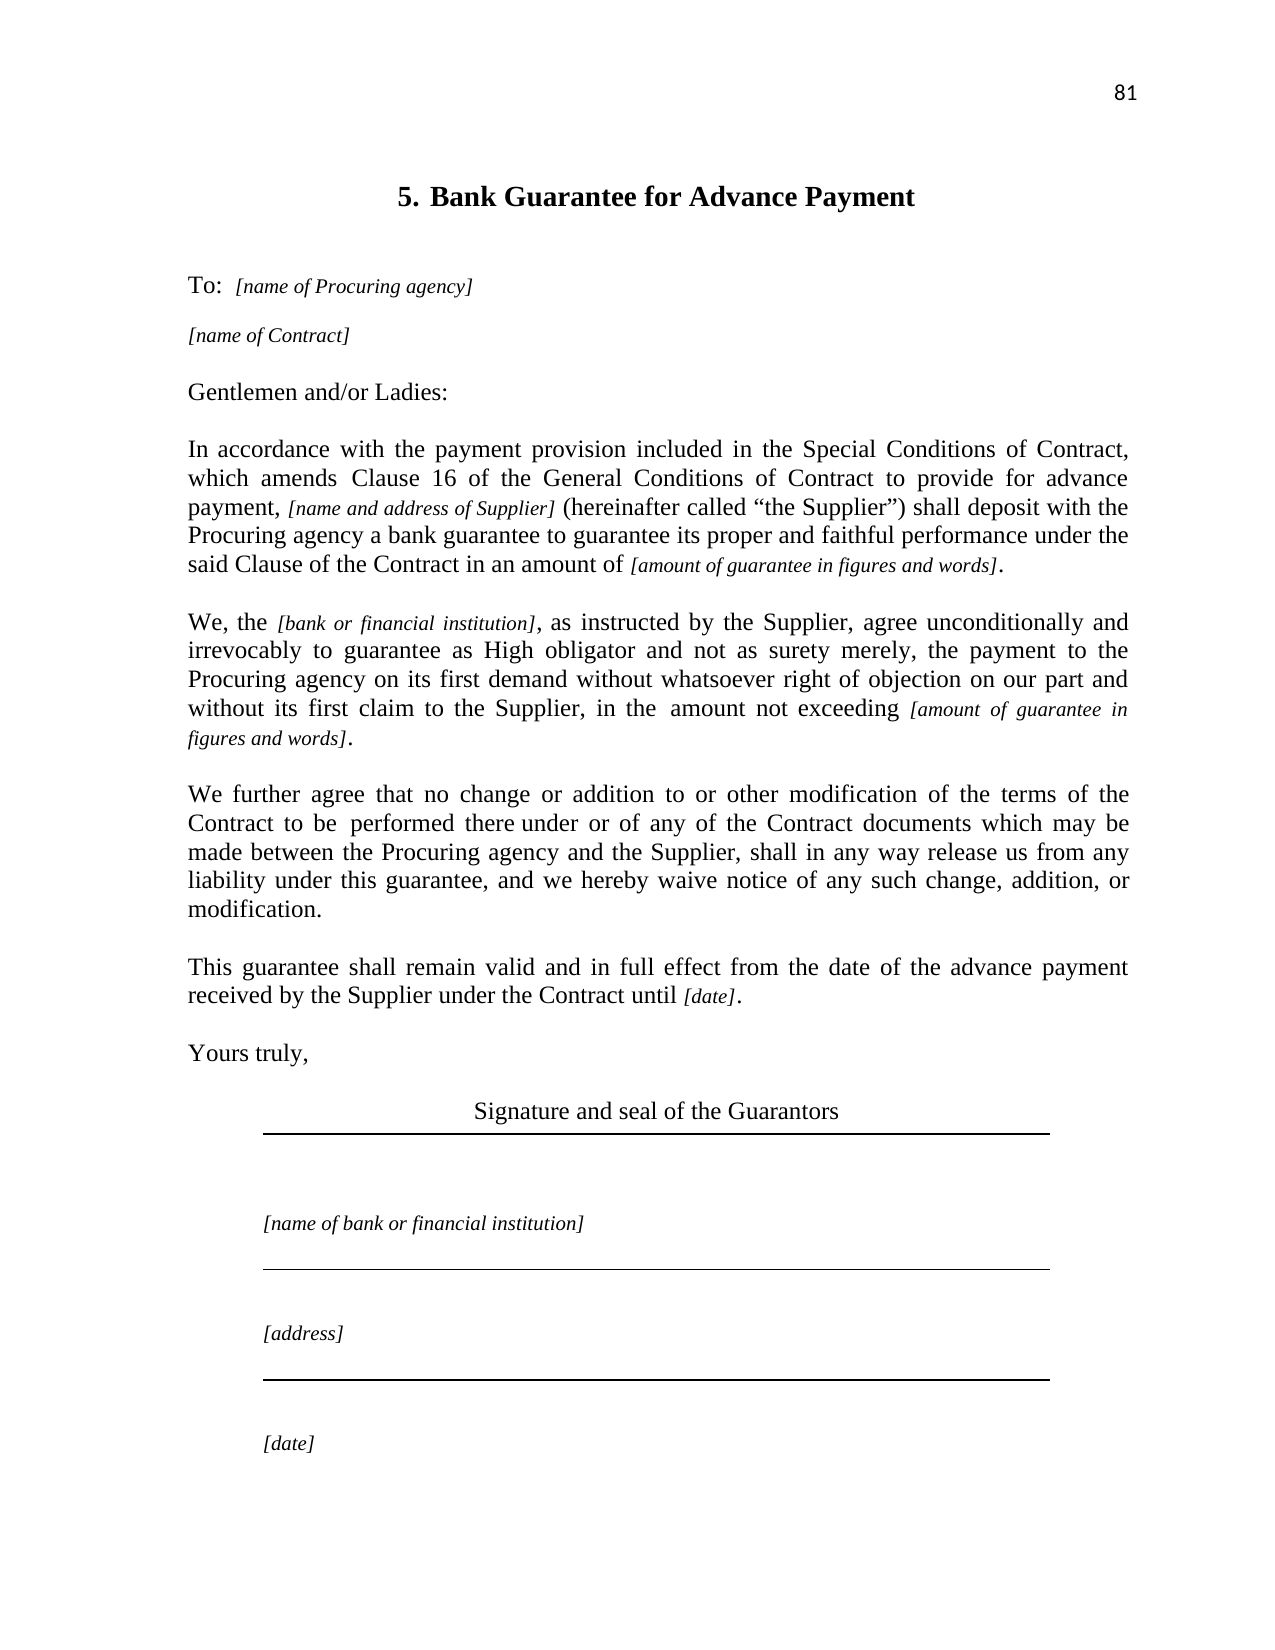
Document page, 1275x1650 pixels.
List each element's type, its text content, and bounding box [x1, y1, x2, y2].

text 5. Bank Guarantee for Advance Payment [392, 179, 921, 213]
text [name of bank or financial institution] [263, 1210, 1137, 1234]
text We further agree that no change or addition to or other modification of the terms of the Contract to be performed there under or of any of the Contract documents which may be made between the Procuring agency and the Supplier, shall in any way release us from any liability under this guarantee, and we hereby waive notice of any such change, addition, or modification. [188, 779, 1129, 923]
text Gentlemen and/or Ladies: [188, 377, 450, 405]
text [date] [263, 1431, 1137, 1455]
text In accordance with the payment provision included in the Special Conditions of Contract, which amends Clause 16 of the General Conditions of Contract to provide for advance payment, [name and address of Supplier] (hereinafter called “the Supplier”) shall deposit with the Procuring agency a bank guarantee to guarantee its proper and faithful performance under the said Clause of the Contract in an amount of [amount of guarantee in figures and words]. [188, 434, 1129, 578]
text To: [name of Procuring agency] [name of Contract] [188, 270, 476, 347]
text We, the [bank or financial institution], as instructed by the Supplier, agree unconditionally and irrevocably to guarantee as High obligator and not as surety merely, the payment to the Procuring agency on its first demand without whatsoever right of objection on our part and without its first claim to the Supplier, in the amount not exceeding [amount of guarantee in figures and words]. [188, 607, 1129, 750]
text Signature and seal of the Guarantors [470, 1095, 842, 1124]
text Yours truly, [188, 1038, 311, 1067]
text This guarantee shall remain valid and in full effect from the date of the advance payment received by the Supplier under the Contract until [date]. [188, 952, 1129, 1009]
text [address] [263, 1321, 1137, 1344]
